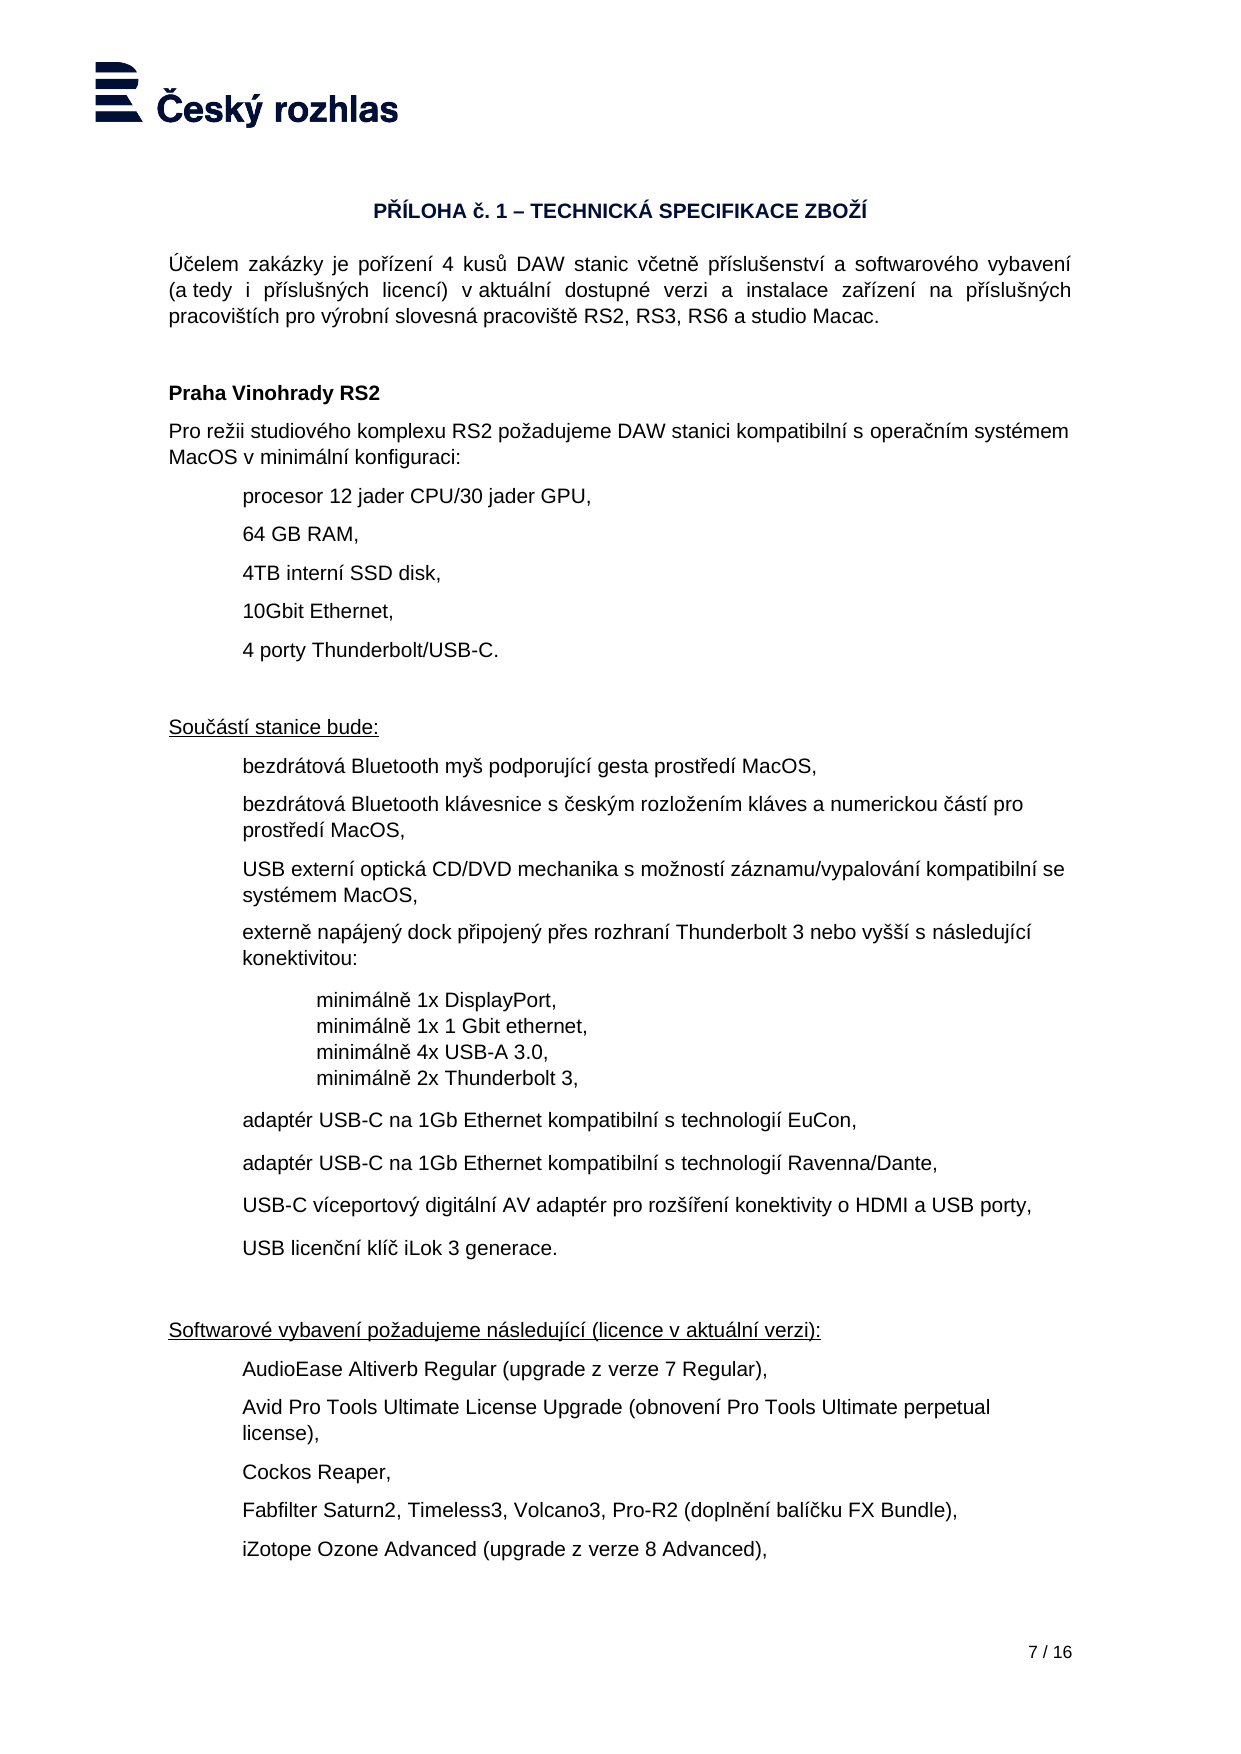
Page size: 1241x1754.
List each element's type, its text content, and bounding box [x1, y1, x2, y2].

text USB-C víceportový digitální AV adaptér pro rozšíření konektivity o HDMI a USB porty, [242, 1193, 1072, 1217]
picture [95, 62, 398, 128]
text 10Gbit Ethernet, [201, 598, 1072, 624]
text Praha Vinohrady RS2 [168, 379, 1072, 405]
text minimálně 1x DisplayPort, minimálně 1x 1 Gbit ethernet, minimálně 4x USB-A 3.0, minimálně 2x Thunderbolt 3, [316, 988, 1072, 1090]
text bezdrátová Bluetooth klávesnice s českým rozložením kláves a numerickou částí pro prostředí MacOS, [242, 791, 1072, 843]
text procesor 12 jader CPU/30 jader GPU, [233, 482, 1072, 508]
text USB externí optická CD/DVD mechanika s možností záznamu/vypalování kompatibilní se systémem MacOS, [242, 855, 1072, 907]
text 4 porty Thunderbolt/USB-C. [233, 637, 1072, 663]
text adaptér USB-C na 1Gb Ethernet kompatibilní s technologií EuCon, [242, 1108, 1072, 1132]
text Cockos Reaper, [242, 1458, 1072, 1484]
text USB licenční klíč iLok 3 generace. [242, 1236, 1072, 1260]
text Součástí stanice bude: [168, 714, 1072, 740]
text Pro režii studiového komplexu RS2 požadujeme DAW stanici kompatibilní s operačním systémem MacOS v minimální konfiguraci: [168, 418, 1072, 470]
text Fabfilter Saturn2, Timeless3, Volcano3, Pro-R2 (doplnění balíčku FX Bundle), [242, 1497, 1072, 1523]
text bezdrátová Bluetooth myš podporující gesta prostředí MacOS, [242, 752, 1072, 778]
text 4TB interní SSD disk, [201, 559, 1072, 586]
text Účelem zakázky je pořízení 4 kusů DAW stanic včetně příslušenství a softwarového vybavení (a tedy i příslušných licencí) v aktuální dostupné verzi a instalace zařízení na příslušných pracovištích pro výrobní slovesná pracoviště RS2, RS3, RS6 a studio Macac. [168, 250, 1072, 328]
text externě napájený dock připojený přes rozhraní Thunderbolt 3 nebo vyšší s následující konektivitou: [242, 920, 1072, 970]
text AudioEase Altiverb Regular (upgrade z verze 7 Regular), [242, 1355, 1072, 1381]
list PŘÍLOHA č. 1 – TECHNICKÁ SPECIFIKACE ZBOŽÍ [168, 198, 1072, 224]
text Avid Pro Tools Ultimate License Upgrade (obnovení Pro Tools Ultimate perpetual license), [242, 1394, 1072, 1446]
text 64 GB RAM, [201, 521, 1072, 547]
text iZotope Ozone Advanced (upgrade z verze 8 Advanced), [242, 1536, 1072, 1562]
text Softwarové vybavení požadujeme následující (licence v aktuální verzi): [168, 1317, 1072, 1343]
text adaptér USB-C na 1Gb Ethernet kompatibilní s technologií Ravenna/Dante, [242, 1151, 1072, 1175]
